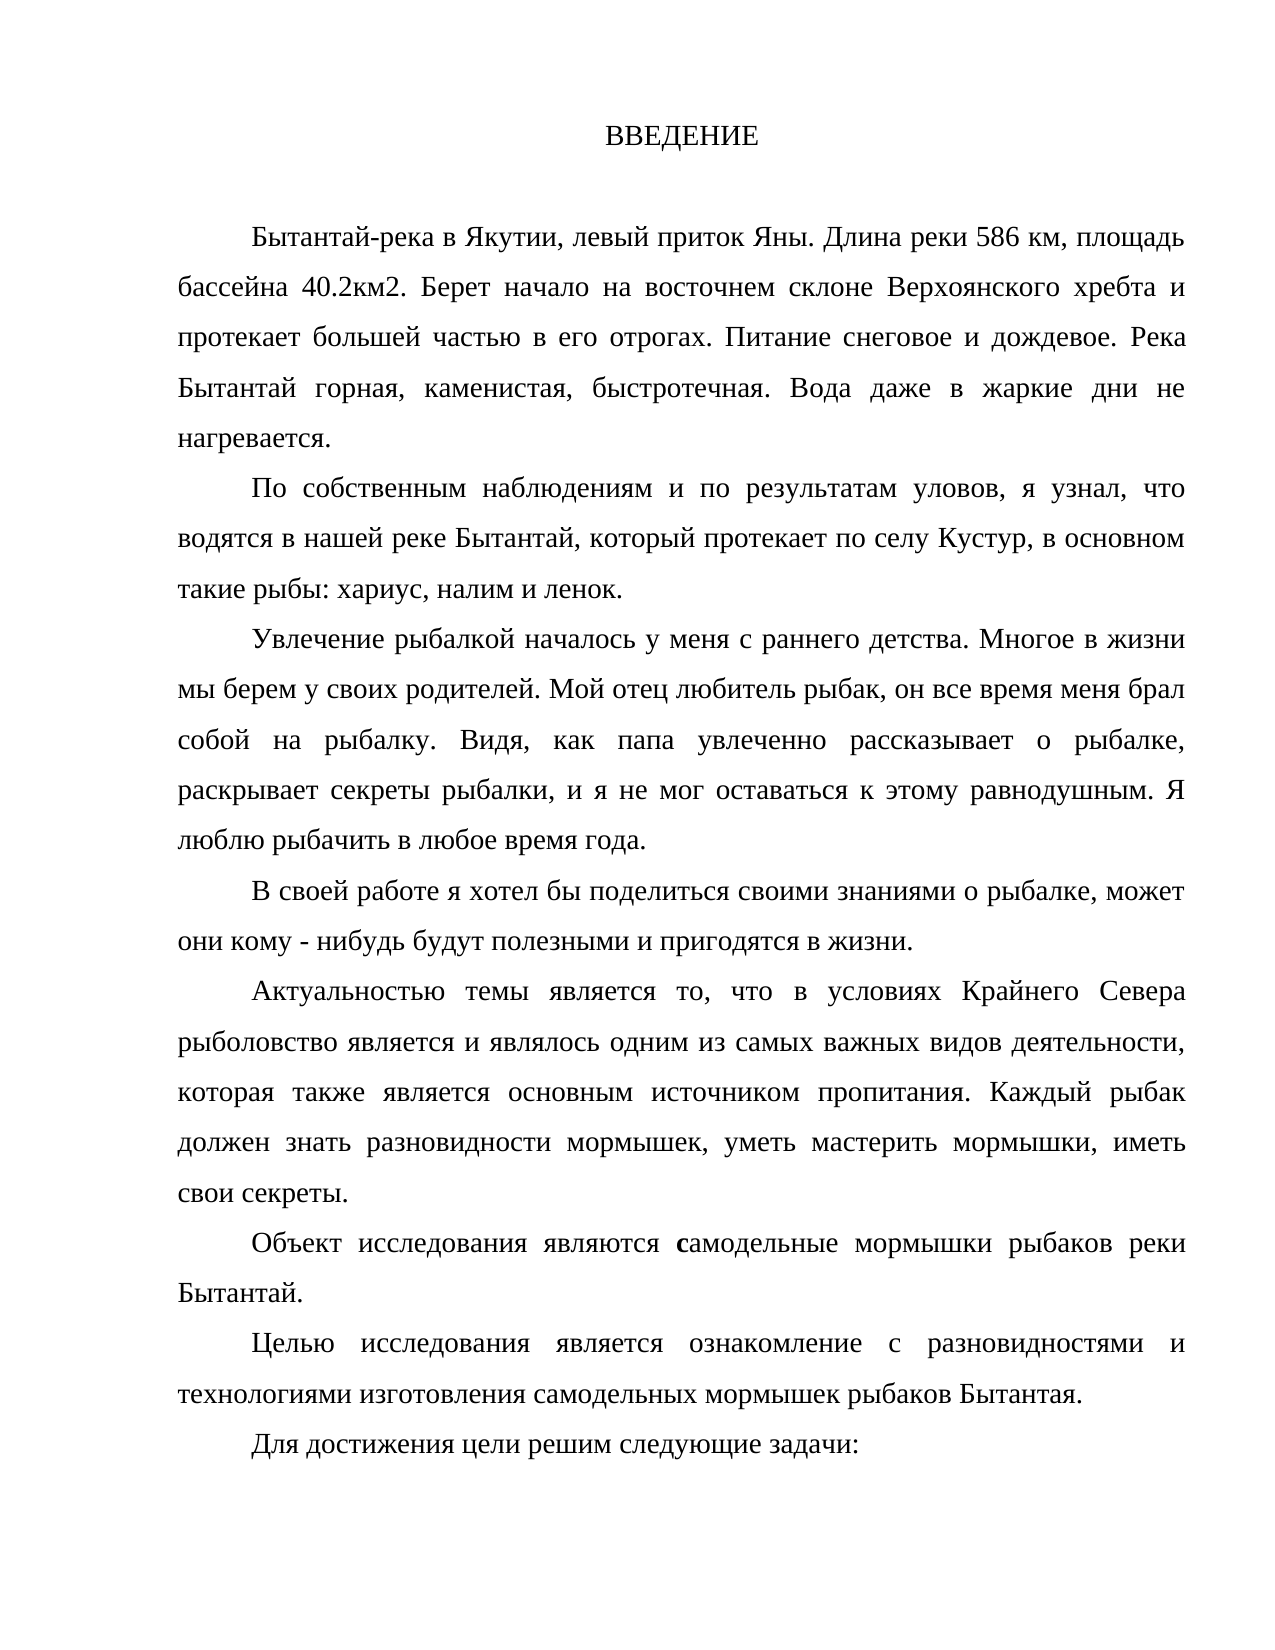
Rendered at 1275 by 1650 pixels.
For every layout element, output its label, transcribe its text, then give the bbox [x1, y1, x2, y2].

text Актуальностью темы является то, что в условиях Крайнего Севера рыболовство является и являлось одним из самых важных видов деятельности, которая также является основным источником пропитания. Каждый рыбак должен знать разновидности мормышек, уметь мастерить мормышки, иметь свои секреты. [177, 973, 1186, 1208]
text Целью исследования является ознакомление с разновидностями и технологиями изготовления самодельных мормышек рыбаков Бытантая. [177, 1326, 1186, 1409]
text В своей работе я хотел бы поделиться своими знаниями о рыбалке, может они кому - нибудь будут полезными и пригодятся в жизни. [177, 873, 1186, 957]
subtitle ВВЕДЕНИЕ [177, 118, 1186, 152]
text По собственным наблюдениям и по результатам уловов, я узнал, что водятся в нашей реке Бытантай, который протекает по селу Кустур, в основном такие рыбы: хариус, налим и ленок. [177, 470, 1186, 604]
text Для достижения цели решим следующие задачи: [177, 1426, 1186, 1460]
text Увлечение рыбалкой началось у меня с раннего детства. Многое в жизни мы берем у своих родителей. Мой отец любитель рыбак, он все время меня брал собой на рыбалку. Видя, как папа увлеченно рассказывает о рыбалке, раскрывает секреты рыбалки, и я не мог оставаться к этому равнодушным. Я люблю рыбачить в любое время года. [177, 621, 1186, 856]
text Объект исследования являются самодельные мормышки рыбаков реки Бытантай. [177, 1225, 1186, 1309]
text Бытантай-река в Якутии, левый приток Яны. Длина реки 586 км, площадь бассейна 40.2км2. Берет начало на восточнем склоне Верхоянского хребта и протекает большей частью в его отрогах. Питание снеговое и дождевое. Река Бытантай горная, каменистая, быстротечная. Вода даже в жаркие дни не нагревается. [177, 219, 1186, 453]
